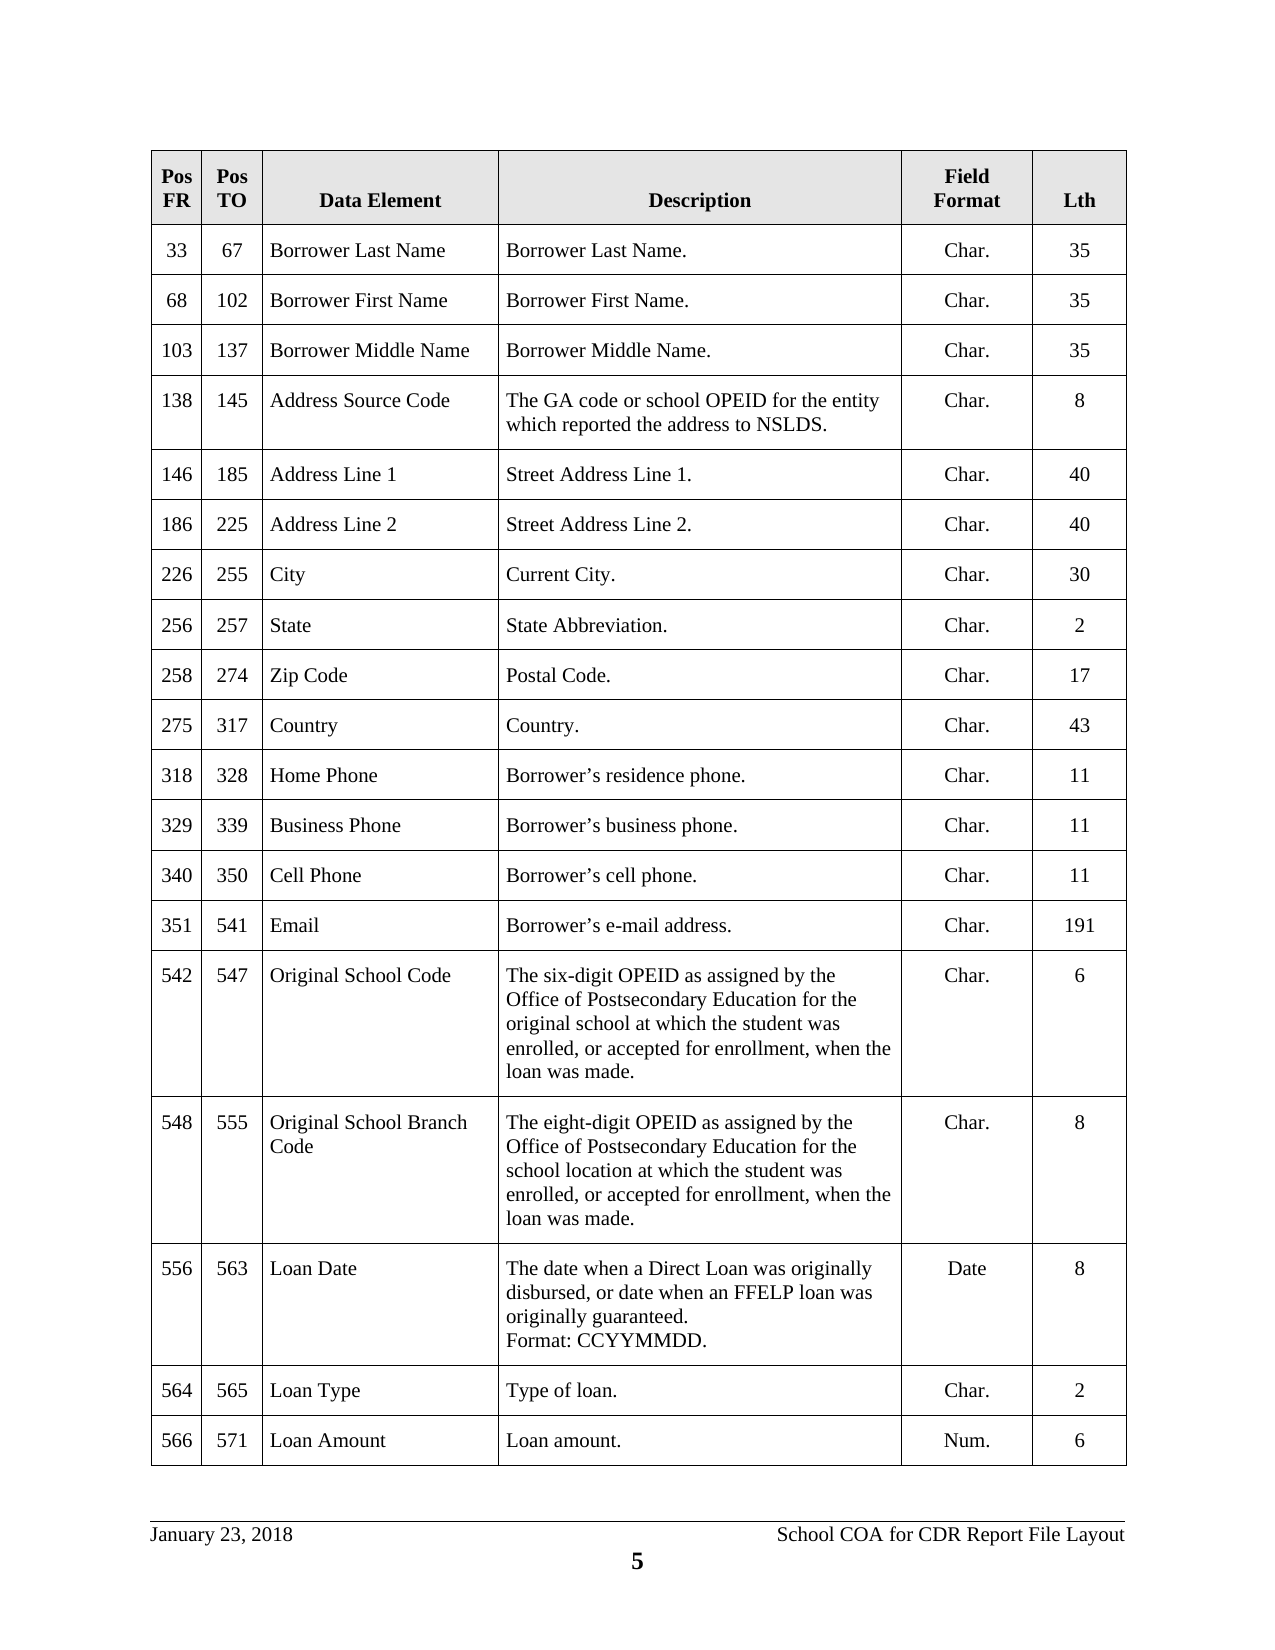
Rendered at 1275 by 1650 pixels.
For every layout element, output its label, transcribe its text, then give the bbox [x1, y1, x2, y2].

table_cell State Abbreviation. [499, 600, 901, 649]
table_cell 191 [1033, 901, 1126, 950]
table_cell Borrower’s business phone. [499, 800, 901, 849]
table_cell Street Address Line 2. [499, 500, 901, 549]
table_header Data Element [263, 151, 498, 224]
table_cell Char. [902, 901, 1032, 950]
table_cell 565 [202, 1366, 262, 1415]
table_cell Borrower’s cell phone. [499, 851, 901, 899]
table_cell 548 [152, 1097, 201, 1242]
table_cell Borrower’s e-mail address. [499, 901, 901, 950]
table_header Field Format [902, 151, 1032, 224]
table_cell The six-digit OPEID as assigned by the Office of Postsecondary Education for the original school at which the student was enrolled, or accepted for enrollment, when the loan was made. [499, 951, 901, 1096]
table_cell 556 [152, 1244, 201, 1365]
table_cell 317 [202, 700, 262, 749]
table_cell Address Source Code [263, 376, 498, 449]
table_cell Borrower’s residence phone. [499, 750, 901, 799]
table_cell 564 [152, 1366, 201, 1415]
table_cell Char. [902, 275, 1032, 324]
table_cell 11 [1033, 851, 1126, 899]
table_cell 257 [202, 600, 262, 649]
table_cell Loan Type [263, 1366, 498, 1415]
table_cell Original School Code [263, 951, 498, 1096]
table_cell 329 [152, 800, 201, 849]
table_cell Char. [902, 450, 1032, 499]
table_cell 351 [152, 901, 201, 950]
table_cell 8 [1033, 1097, 1126, 1242]
table_cell Postal Code. [499, 650, 901, 699]
table_cell 340 [152, 851, 201, 899]
table_cell Char. [902, 700, 1032, 749]
table_cell 571 [202, 1416, 262, 1465]
table_cell Num. [902, 1416, 1032, 1465]
table_cell Street Address Line 1. [499, 450, 901, 499]
table_cell Address Line 2 [263, 500, 498, 549]
table_cell Zip Code [263, 650, 498, 699]
table_cell 138 [152, 376, 201, 449]
table_cell 8 [1033, 1244, 1126, 1365]
table_cell Borrower First Name [263, 275, 498, 324]
table_cell 339 [202, 800, 262, 849]
table_cell Date [902, 1244, 1032, 1365]
table_cell 145 [202, 376, 262, 449]
table_cell 328 [202, 750, 262, 799]
table_cell 6 [1033, 951, 1126, 1096]
table_cell 102 [202, 275, 262, 324]
table_cell 566 [152, 1416, 201, 1465]
table_cell Country. [499, 700, 901, 749]
table_cell 2 [1033, 1366, 1126, 1415]
table_cell Email [263, 901, 498, 950]
table_cell 43 [1033, 700, 1126, 749]
table_cell 555 [202, 1097, 262, 1242]
table_cell 225 [202, 500, 262, 549]
table_cell 258 [152, 650, 201, 699]
table_cell Borrower Last Name. [499, 225, 901, 274]
table_cell The GA code or school OPEID for the entity which reported the address to NSLDS. [499, 376, 901, 449]
table_cell 11 [1033, 800, 1126, 849]
table_cell The date when a Direct Loan was originally disbursed, or date when an FFELP loan was originally guaranteed. Format: CCYYMMDD. [499, 1244, 901, 1365]
table_cell Char. [902, 600, 1032, 649]
table_cell 67 [202, 225, 262, 274]
table_cell 542 [152, 951, 201, 1096]
table_cell Loan amount. [499, 1416, 901, 1465]
table_cell Borrower Last Name [263, 225, 498, 274]
table_cell 2 [1033, 600, 1126, 649]
table_cell 274 [202, 650, 262, 699]
table_cell Country [263, 700, 498, 749]
table_cell 547 [202, 951, 262, 1096]
table_cell Loan Amount [263, 1416, 498, 1465]
table_cell Char. [902, 1097, 1032, 1242]
table_cell 275 [152, 700, 201, 749]
table_cell Char. [902, 225, 1032, 274]
table_cell 35 [1033, 325, 1126, 374]
table_cell Type of loan. [499, 1366, 901, 1415]
table_cell Char. [902, 800, 1032, 849]
table_cell Borrower Middle Name [263, 325, 498, 374]
table_cell 318 [152, 750, 201, 799]
table_header Pos TO [202, 151, 262, 224]
table_cell Borrower Middle Name. [499, 325, 901, 374]
table_cell Char. [902, 851, 1032, 899]
table_cell Char. [902, 376, 1032, 449]
table_cell Original School Branch Code [263, 1097, 498, 1242]
table_cell Business Phone [263, 800, 498, 849]
table_cell 6 [1033, 1416, 1126, 1465]
table_cell Char. [902, 951, 1032, 1096]
table_cell 226 [152, 550, 201, 599]
table_header Description [499, 151, 901, 224]
table_cell 350 [202, 851, 262, 899]
table_cell Loan Date [263, 1244, 498, 1365]
table_cell 11 [1033, 750, 1126, 799]
table_cell Char. [902, 1366, 1032, 1415]
table_cell 186 [152, 500, 201, 549]
table_cell 17 [1033, 650, 1126, 699]
table_cell 256 [152, 600, 201, 649]
table_cell Char. [902, 550, 1032, 599]
table_cell Home Phone [263, 750, 498, 799]
table_cell 146 [152, 450, 201, 499]
table_cell 185 [202, 450, 262, 499]
table_cell 40 [1033, 450, 1126, 499]
table_cell City [263, 550, 498, 599]
table_cell Char. [902, 325, 1032, 374]
table_cell State [263, 600, 498, 649]
table_cell 137 [202, 325, 262, 374]
table_cell 35 [1033, 275, 1126, 324]
table_cell Char. [902, 750, 1032, 799]
table_header Lth [1033, 151, 1126, 224]
table_cell 40 [1033, 500, 1126, 549]
table_cell 30 [1033, 550, 1126, 599]
table_cell Char. [902, 650, 1032, 699]
table_cell 541 [202, 901, 262, 950]
table_cell 35 [1033, 225, 1126, 274]
table_cell 255 [202, 550, 262, 599]
table_cell The eight-digit OPEID as assigned by the Office of Postsecondary Education for the school location at which the student was enrolled, or accepted for enrollment, when the loan was made. [499, 1097, 901, 1242]
table_cell Cell Phone [263, 851, 498, 899]
table_cell Address Line 1 [263, 450, 498, 499]
table_cell 33 [152, 225, 201, 274]
table_cell 563 [202, 1244, 262, 1365]
table_header Pos FR [152, 151, 201, 224]
table_cell Char. [902, 500, 1032, 549]
table_cell 103 [152, 325, 201, 374]
table_cell 68 [152, 275, 201, 324]
table_cell Borrower First Name. [499, 275, 901, 324]
table_cell 8 [1033, 376, 1126, 449]
table_cell Current City. [499, 550, 901, 599]
